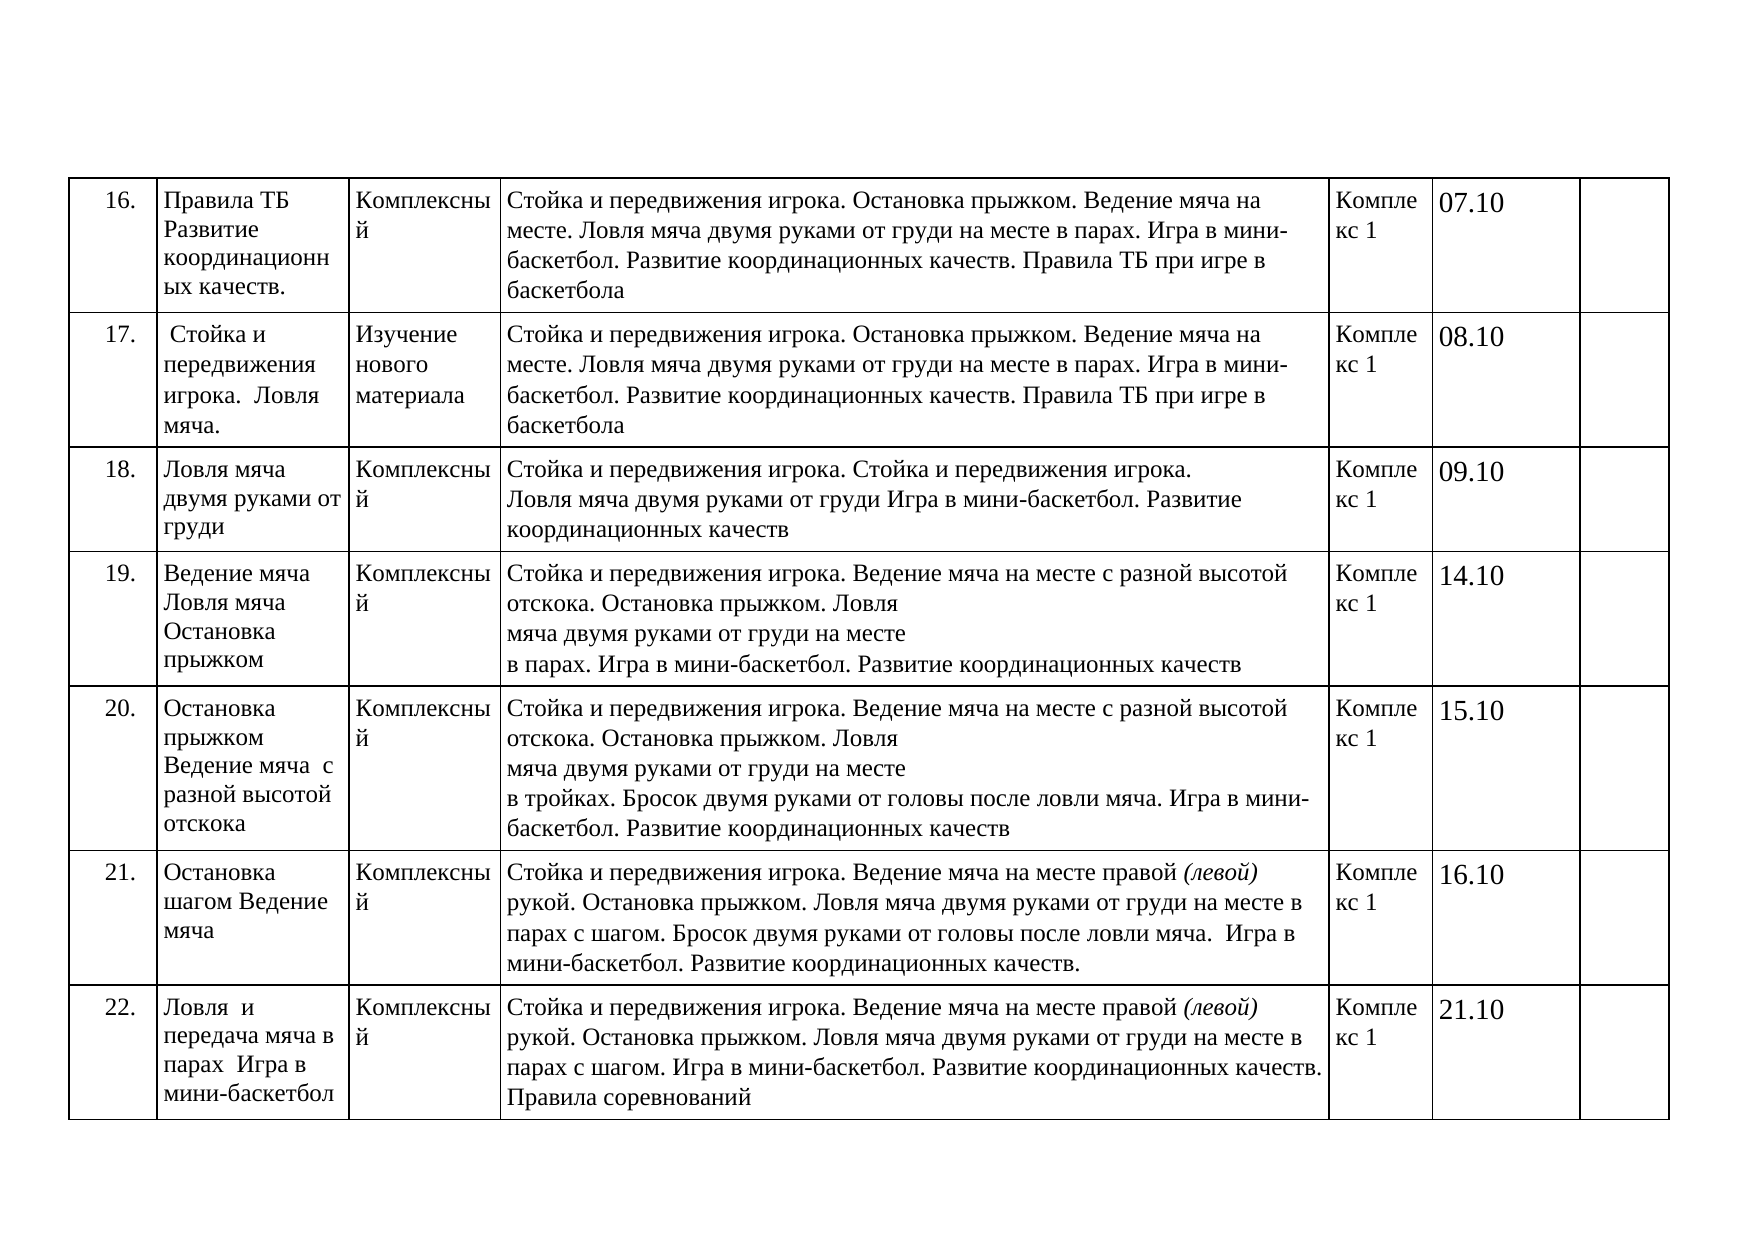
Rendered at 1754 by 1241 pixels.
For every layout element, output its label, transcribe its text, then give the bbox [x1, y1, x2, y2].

table_cell [1581, 851, 1668, 984]
table_cell Стойка и передвижения игрока. Ведение мяча на месте правой (левой) рукой. Остановка прыжком. Ловля мяча двумя руками от груди на месте в парах с шагом. Бросок двумя руками от головы после ловли мяча. Игра в мини-баскетбол. Развитие координационных качеств. [501, 851, 1328, 984]
table_cell [70, 313, 156, 446]
table_cell [1581, 552, 1668, 685]
table_cell 16.10 [1433, 851, 1579, 984]
table_cell Стойка и передвижения игрока. Стойка и передвижения игрока. Ловля мяча двумя руками от груди Игра в мини-баскетбол. Развитие координационных качеств [501, 448, 1328, 551]
table_cell Комплекс 1 [1330, 851, 1432, 984]
table_cell Комплексный [350, 179, 500, 312]
table_cell Правила ТБ Развитие координационных качеств. [158, 179, 348, 312]
table_cell Остановка шагом Ведение мяча [158, 851, 348, 984]
table_cell 07.10 [1433, 179, 1579, 312]
table_cell Стойка и передвижения игрока. Ведение мяча на месте правой (левой) рукой. Остановка прыжком. Ловля мяча двумя руками от груди на месте в парах с шагом. Игра в мини-баскетбол. Развитие координационных качеств. Правила соревнований [501, 986, 1328, 1118]
table_cell [1581, 986, 1668, 1118]
table_cell Комплексный [350, 687, 500, 849]
table_cell Стойка и передвижения игрока. Остановка прыжком. Ведение мяча на месте. Ловля мяча двумя руками от груди на месте в парах. Игра в мини-баскетбол. Развитие координационных качеств. Правила ТБ при игре в баскетбола [501, 313, 1328, 446]
table_cell 14.10 [1433, 552, 1579, 685]
table_cell Ведение мяча Ловля мяча Остановка прыжком [158, 552, 348, 685]
table_cell Остановка прыжком Ведение мяча с разной высотой отскока [158, 687, 348, 849]
table_cell Комплекс 1 [1330, 986, 1432, 1118]
table_cell Комплексный [350, 552, 500, 685]
table_cell Стойка и передвижения игрока. Ведение мяча на месте с разной высотой отскока. Остановка прыжком. Ловля мяча двумя руками от груди на месте в парах. Игра в мини-баскетбол. Развитие координационных качеств [501, 552, 1328, 685]
table_cell 08.10 [1433, 313, 1579, 446]
table_cell Изучение нового материала [350, 313, 500, 446]
table_cell Комплекс 1 [1330, 313, 1432, 446]
table_cell Комплекс 1 [1330, 687, 1432, 849]
table_cell Комплексный [350, 448, 500, 551]
table_cell Комплексный [350, 851, 500, 984]
table_cell 09.10 [1433, 448, 1579, 551]
table_cell [1581, 448, 1668, 551]
table_cell [70, 687, 156, 849]
table_cell [1581, 687, 1668, 849]
table_cell [70, 986, 156, 1118]
table_cell Стойка и передвижения игрока. Ведение мяча на месте с разной высотой отскока. Остановка прыжком. Ловля мяча двумя руками от груди на месте в тройках. Бросок двумя руками от головы после ловли мяча. Игра в мини- баскетбол. Развитие координационных качеств [501, 687, 1328, 849]
table_cell Стойка и передвижения игрока. Остановка прыжком. Ведение мяча на месте. Ловля мяча двумя руками от груди на месте в парах. Игра в мини-баскетбол. Развитие координационных качеств. Правила ТБ при игре в баскетбола [501, 179, 1328, 312]
table_cell Ловля и передача мяча в парах Игра в мини-баскетбол [158, 986, 348, 1118]
table_cell 15.10 [1433, 687, 1579, 849]
table_cell Ловля мяча двумя руками от груди [158, 448, 348, 551]
table_cell [1581, 179, 1668, 312]
table_cell [70, 179, 156, 312]
table_cell [70, 851, 156, 984]
table_cell Комплекс 1 [1330, 179, 1432, 312]
table_cell 21.10 [1433, 986, 1579, 1118]
table_cell [70, 552, 156, 685]
table_cell Комплекс 1 [1330, 552, 1432, 685]
table_cell Комплексный [350, 986, 500, 1118]
table_cell [1581, 313, 1668, 446]
table_cell Стойка и передвижения игрока. Ловля мяча. [158, 313, 348, 446]
table_cell Комплекс 1 [1330, 448, 1432, 551]
table_cell [70, 448, 156, 551]
